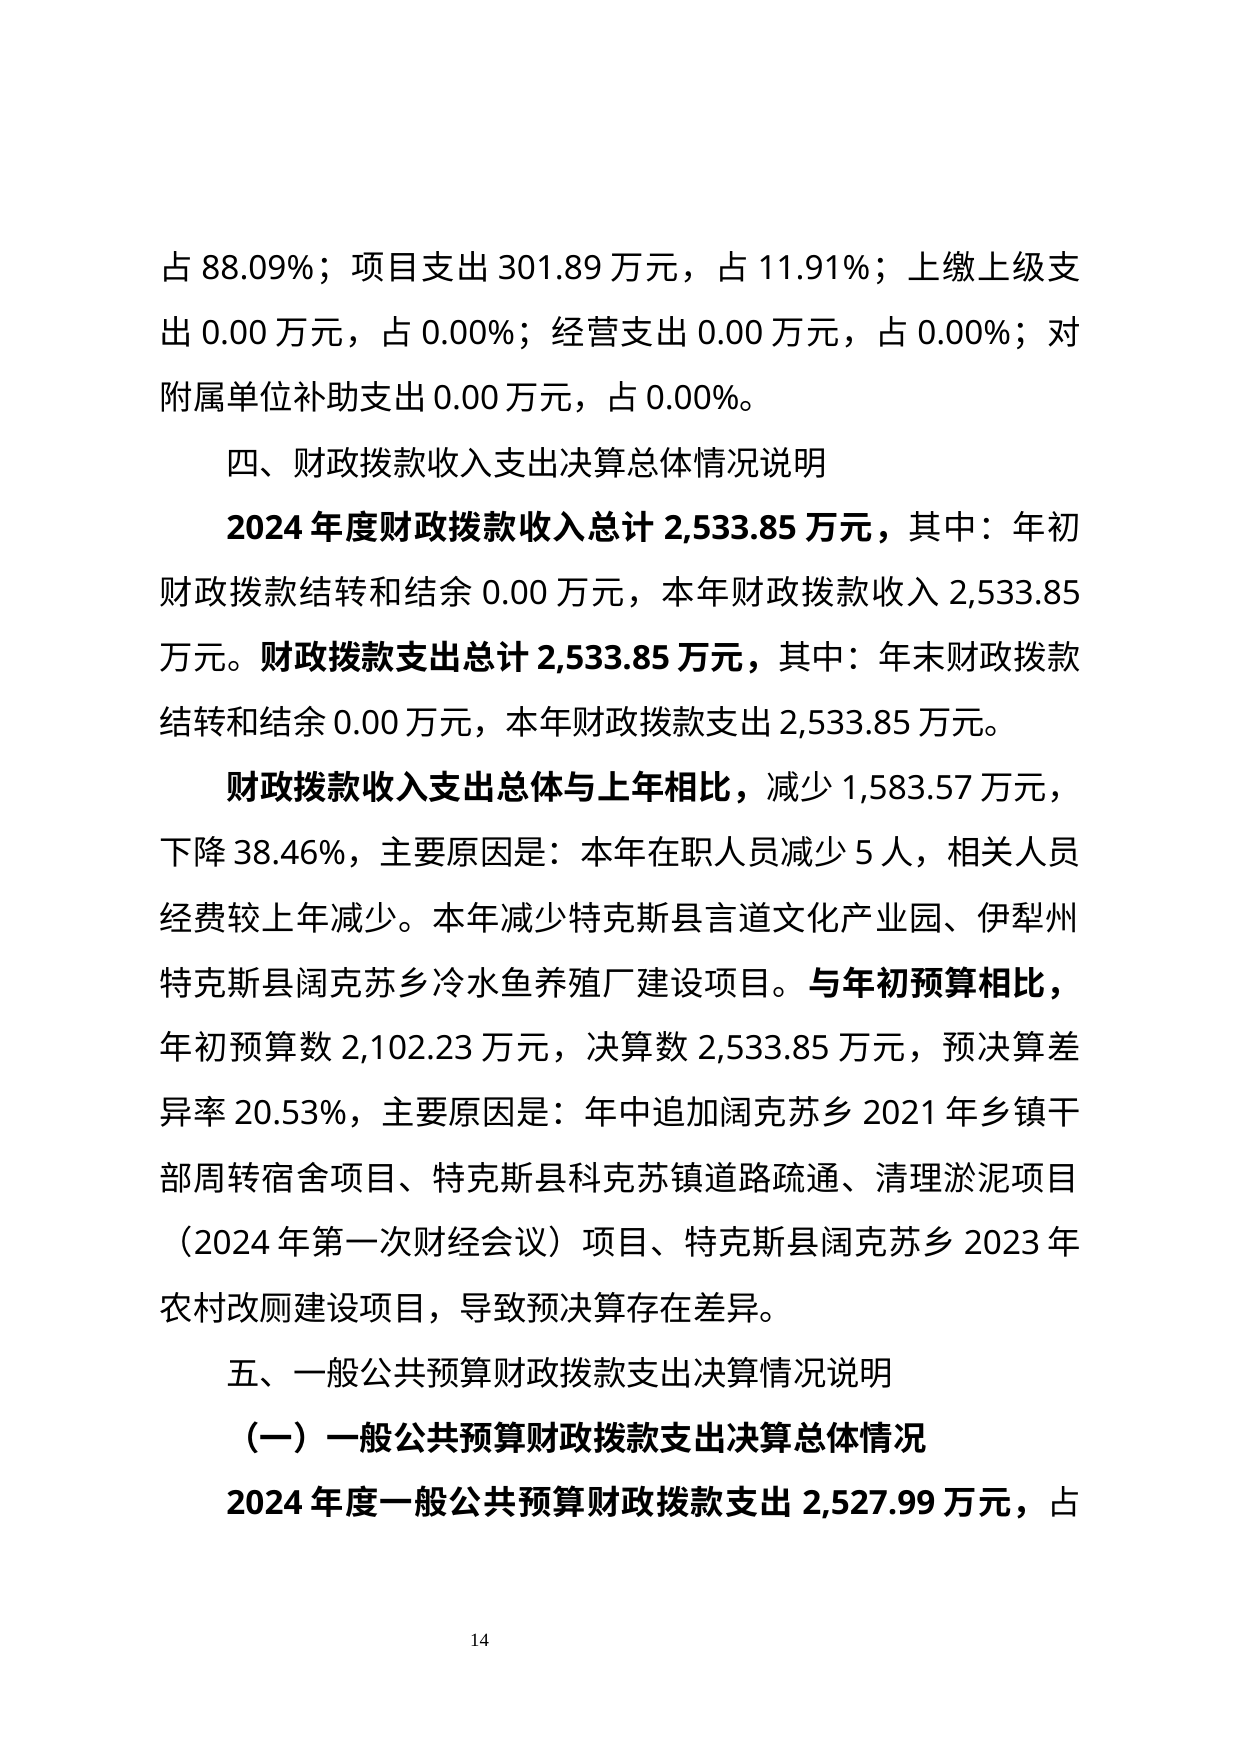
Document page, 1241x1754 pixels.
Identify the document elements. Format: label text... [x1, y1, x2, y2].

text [159, 1468, 1081, 1533]
text （一）一般公共预算财政拨款支出决算总体情况 [159, 1403, 1081, 1468]
text 2024年度财政拨款收入总计2,533.85万元，其中：年初财政拨款结转和结余0.00万元，本年财政拨款收入2,533.85万元。财政拨款支出总计2,533.85万元，其中：年末财政拨款结转和结余0.00万元，本年财政拨款支出2,533.85万元。 [159, 493, 1081, 753]
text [159, 233, 1081, 428]
text 四、财政拨款收入支出决算总体情况说明 [159, 428, 1081, 493]
text 五、一般公共预算财政拨款支出决算情况说明 [159, 1338, 1081, 1403]
text 财政拨款收入支出总体与上年相比，减少1,583.57万元，下降38.46%，主要原因是：本年在职人员减少5人，相关人员经费较上年减少。本年减少特克斯县言道文化产业园、伊犁州特克斯县阔克苏乡冷水鱼养殖厂建设项目。与年初预算相比，年初预算数2,102.23万元，决算数2,533.85万元，预决算差异率20.53%，主要原因是：年中追加阔克苏乡2021年乡镇干部周转宿舍项目、特克斯县科克苏镇道路疏通、清理淤泥项目（2024年第一次财经会议）项目、特克斯县阔克苏乡2023年农村改厕建设项目，导致预决算存在差异。 [159, 753, 1081, 1338]
